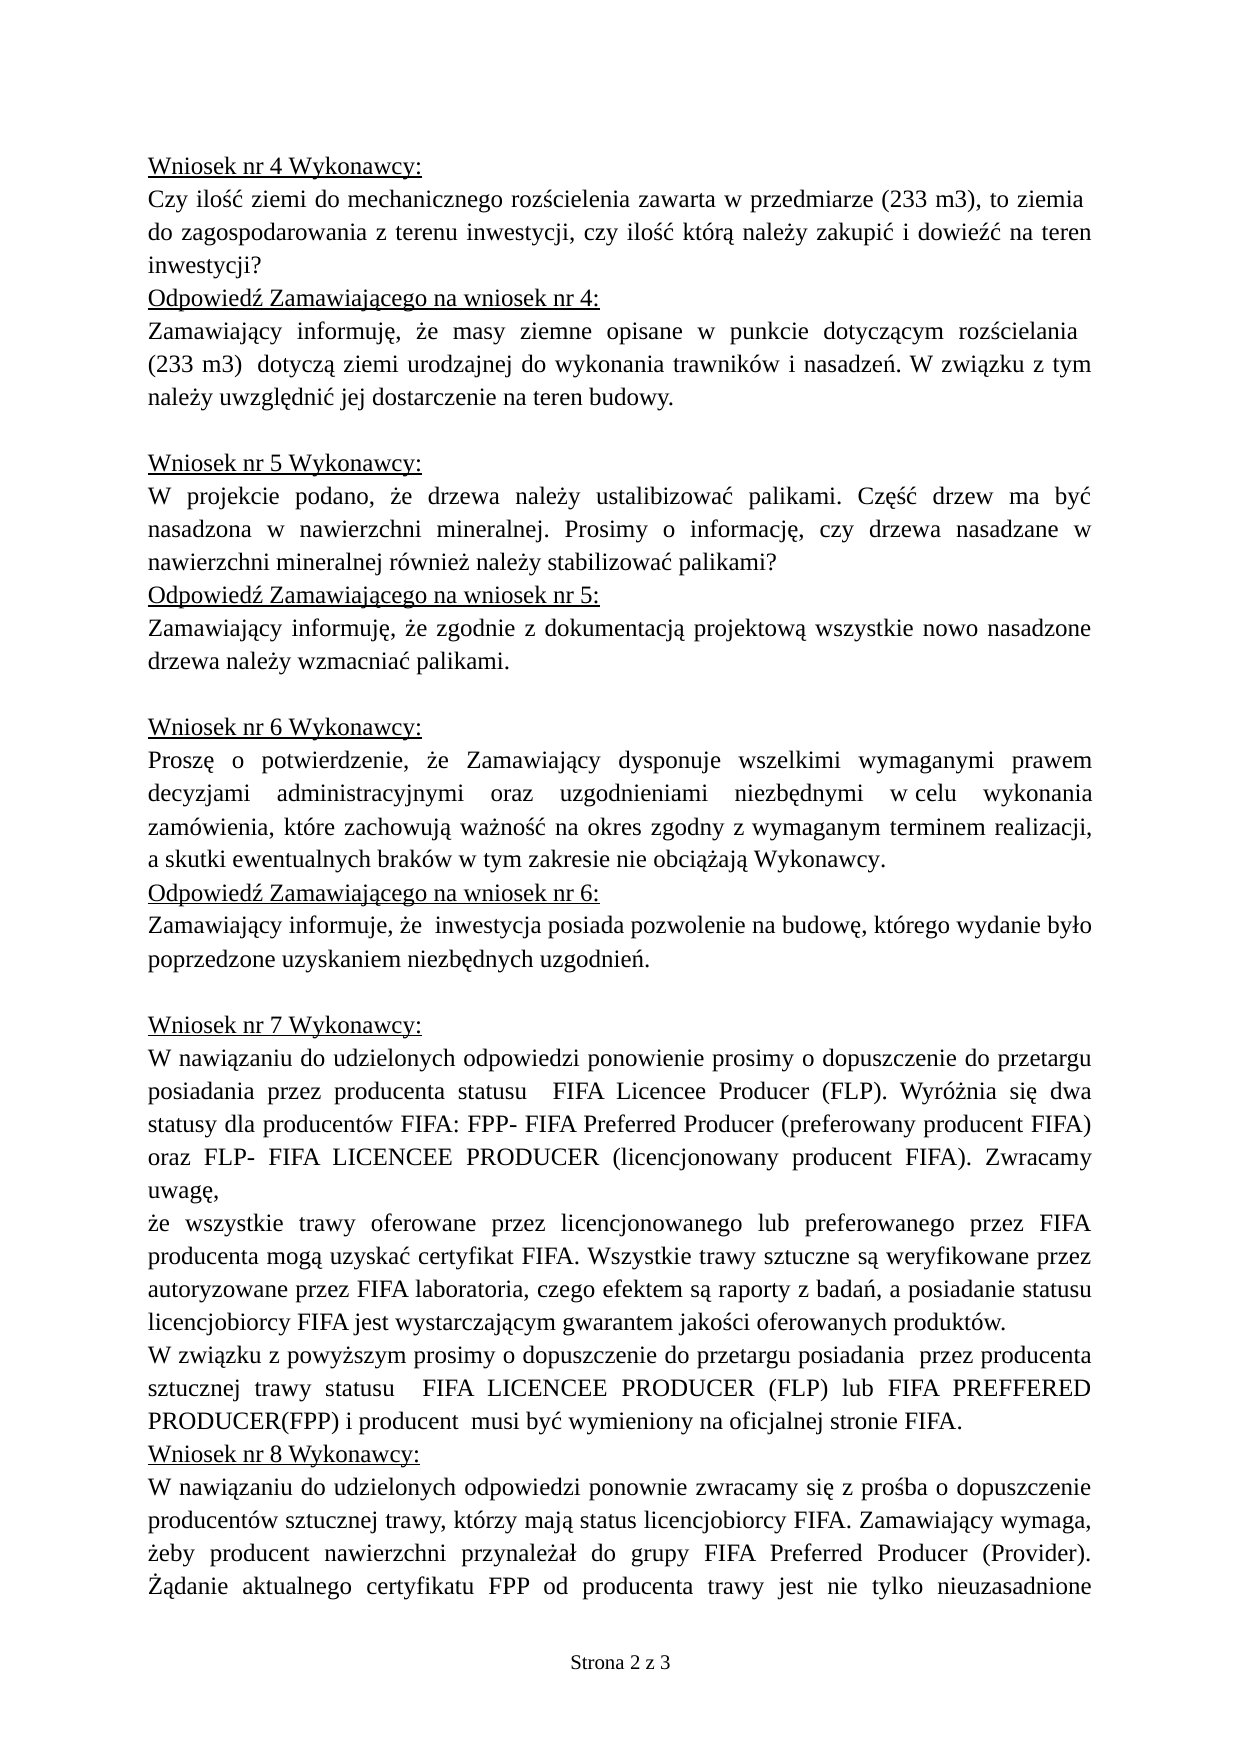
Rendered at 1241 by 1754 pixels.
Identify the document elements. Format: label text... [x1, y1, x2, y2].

text Czy ilość ziemi do mechanicznego rozścielenia zawarta w przedmiarze (233 m3), to ziemia do zagospodarowania z terenu inwestycji, czy ilość którą należy zakupić i dowieźć na teren inwestycji? [148, 184, 1093, 279]
text Odpowiedź Zamawiającego na wniosek nr 4: [148, 283, 1093, 312]
text W związku z powyższym prosimy o dopuszczenie do przetargu posiadania przez producenta sztucznej trawy statusu FIFA LICENCEE PRODUCER (FLP) lub FIFA PREFFERED PRODUCER(FPP) i producent musi być wymieniony na oficjalnej stronie FIFA. [148, 1340, 1093, 1435]
text Proszę o potwierdzenie, że Zamawiający dysponuje wszelkimi wymaganymi prawem decyzjami administracyjnymi oraz uzgodnieniami niezbędnymi w celu wykonania zamówienia, które zachowują ważność na okres zgodny z wymaganym terminem realizacji, a skutki ewentualnych braków w tym zakresie nie obciążają Wykonawcy. [148, 746, 1093, 873]
text W projekcie podano, że drzewa należy ustalibizować palikami. Część drzew ma być nasadzona w nawierzchni mineralnej. Prosimy o informację, czy drzewa nasadzane w nawierzchni mineralnej również należy stabilizować palikami? [148, 481, 1093, 576]
text Wniosek nr 6 Wykonawcy: [148, 712, 1093, 741]
text Zamawiający informuję, że masy ziemne opisane w punkcie dotyczącym rozścielania (233 m3) dotyczą ziemi urodzajnej do wykonania trawników i nasadzeń. W związku z tym należy uwzględnić jej dostarczenie na teren budowy. [148, 316, 1093, 411]
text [148, 1472, 1093, 1600]
text Odpowiedź Zamawiającego na wniosek nr 5: [148, 580, 1093, 609]
text Wniosek nr 4 Wykonawcy: [148, 151, 1093, 180]
text Zamawiający informuje, że inwestycja posiada pozwolenie na budowę, którego wydanie było poprzedzone uzyskaniem niezbędnych uzgodnień. [148, 911, 1093, 972]
text Wniosek nr 7 Wykonawcy: [148, 1010, 1093, 1038]
text Odpowiedź Zamawiającego na wniosek nr 6: [148, 878, 1093, 906]
text Zamawiający informuję, że zgodnie z dokumentacją projektową wszystkie nowo nasadzone drzewa należy wzmacniać palikami. [148, 613, 1093, 675]
text Wniosek nr 8 Wykonawcy: [148, 1439, 1093, 1468]
text Wniosek nr 5 Wykonawcy: [148, 448, 1093, 477]
text W nawiązaniu do udzielonych odpowiedzi ponowienie prosimy o dopuszczenie do przetargu posiadania przez producenta statusu FIFA Licencee Producer (FLP). Wyróżnia się dwa statusy dla producentów FIFA: FPP- FIFA Preferred Producer (preferowany producent FIFA) oraz FLP- FIFA LICENCEE PRODUCER (licencjonowany producent FIFA). Zwracamy uwagę, że wszystkie trawy oferowane przez licencjonowanego lub preferowanego przez FIFA producenta mogą uzyskać certyfikat FIFA. Wszystkie trawy sztuczne są weryfikowane przez autoryzowane przez FIFA laboratoria, czego efektem są raporty z badań, a posiadanie statusu licencjobiorcy FIFA jest wystarczającym gwarantem jakości oferowanych produktów. [148, 1043, 1093, 1336]
